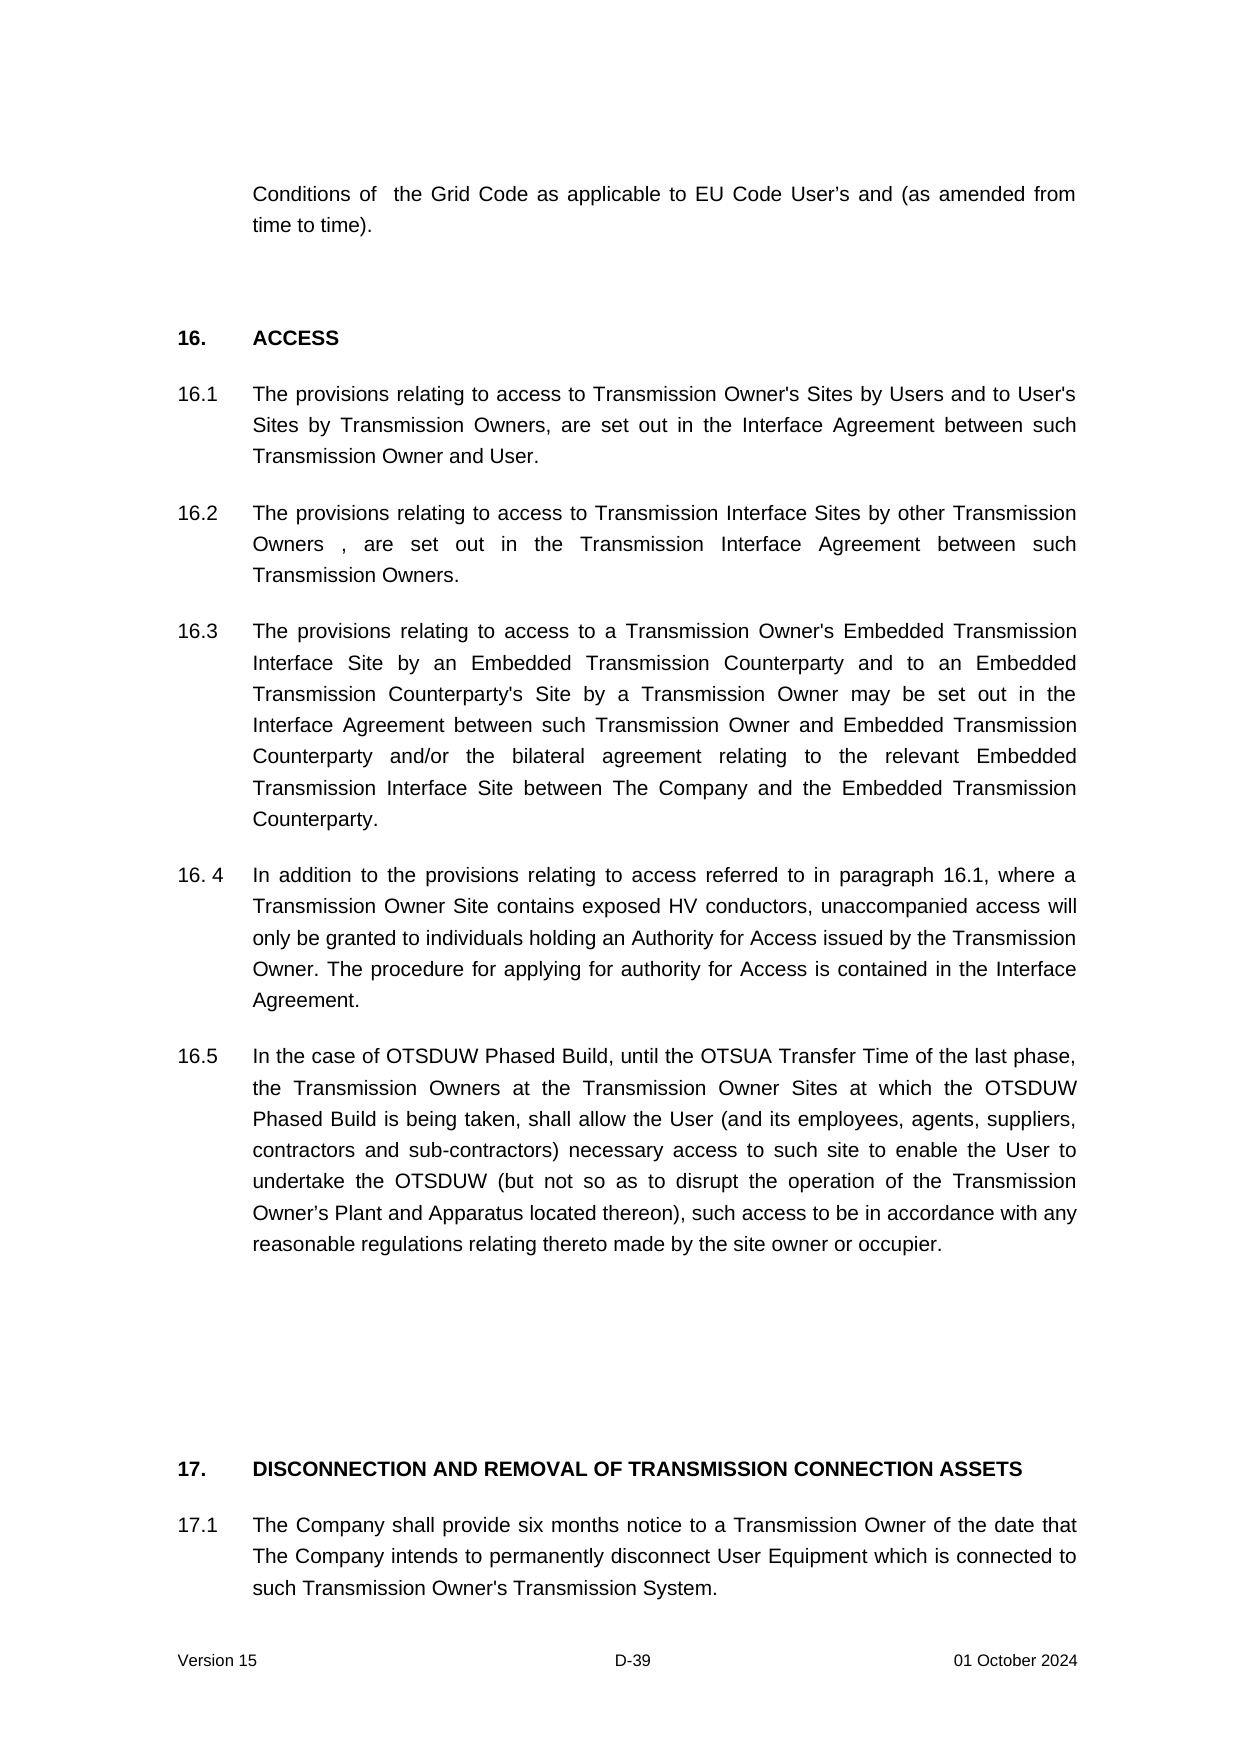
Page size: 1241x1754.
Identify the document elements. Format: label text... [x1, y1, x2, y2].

text 17. DISCONNECTION AND REMOVAL OF TRANSMISSION CONNECTION ASSETS [177, 1449, 1078, 1481]
subtitle 16.1 The provisions relating to access to Transmission Owner's Sites by Users and to User's Sites by Transmission Owners, are set out in the Interface Agreement between such Transmission Owner and User. [177, 374, 1078, 468]
subtitle 16. ACCESS [177, 318, 1078, 349]
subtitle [177, 174, 1078, 237]
subtitle 16.5 In the case of OTSDUW Phased Build, until the OTSUA Transfer Time of the last phase, the Transmission Owners at the Transmission Owner Sites at which the OTSDUW Phased Build is being taken, shall allow the User (and its employees, agents, suppliers, contractors and sub-contractors) necessary access to such site to enable the User to undertake the OTSDUW (but not so as to disrupt the operation of the Transmission Owner’s Plant and Apparatus located thereon), such access to be in accordance with any reasonable regulations relating thereto made by the site owner or occupier. [177, 1037, 1078, 1256]
subtitle 16.2 The provisions relating to access to Transmission Interface Sites by other Transmission Owners , are set out in the Transmission Interface Agreement between such Transmission Owners. [177, 493, 1078, 587]
text 17.1 The Company shall provide six months notice to a Transmission Owner of the date that The Company intends to permanently disconnect User Equipment which is connected to such Transmission Owner's Transmission System. [177, 1506, 1078, 1599]
subtitle 16.3 The provisions relating to access to a Transmission Owner's Embedded Transmission Interface Site by an Embedded Transmission Counterparty and to an Embedded Transmission Counterparty's Site by a Transmission Owner may be set out in the Interface Agreement between such Transmission Owner and Embedded Transmission Counterparty and/or the bilateral agreement relating to the relevant Embedded Transmission Interface Site between The Company and the Embedded Transmission Counterparty. [177, 612, 1078, 831]
subtitle 16. 4 In addition to the provisions relating to access referred to in paragraph 16.1, where a Transmission Owner Site contains exposed HV conductors, unaccompanied access will only be granted to individuals holding an Authority for Access issued by the Transmission Owner. The procedure for applying for authority for Access is contained in the Interface Agreement. [177, 856, 1078, 1012]
